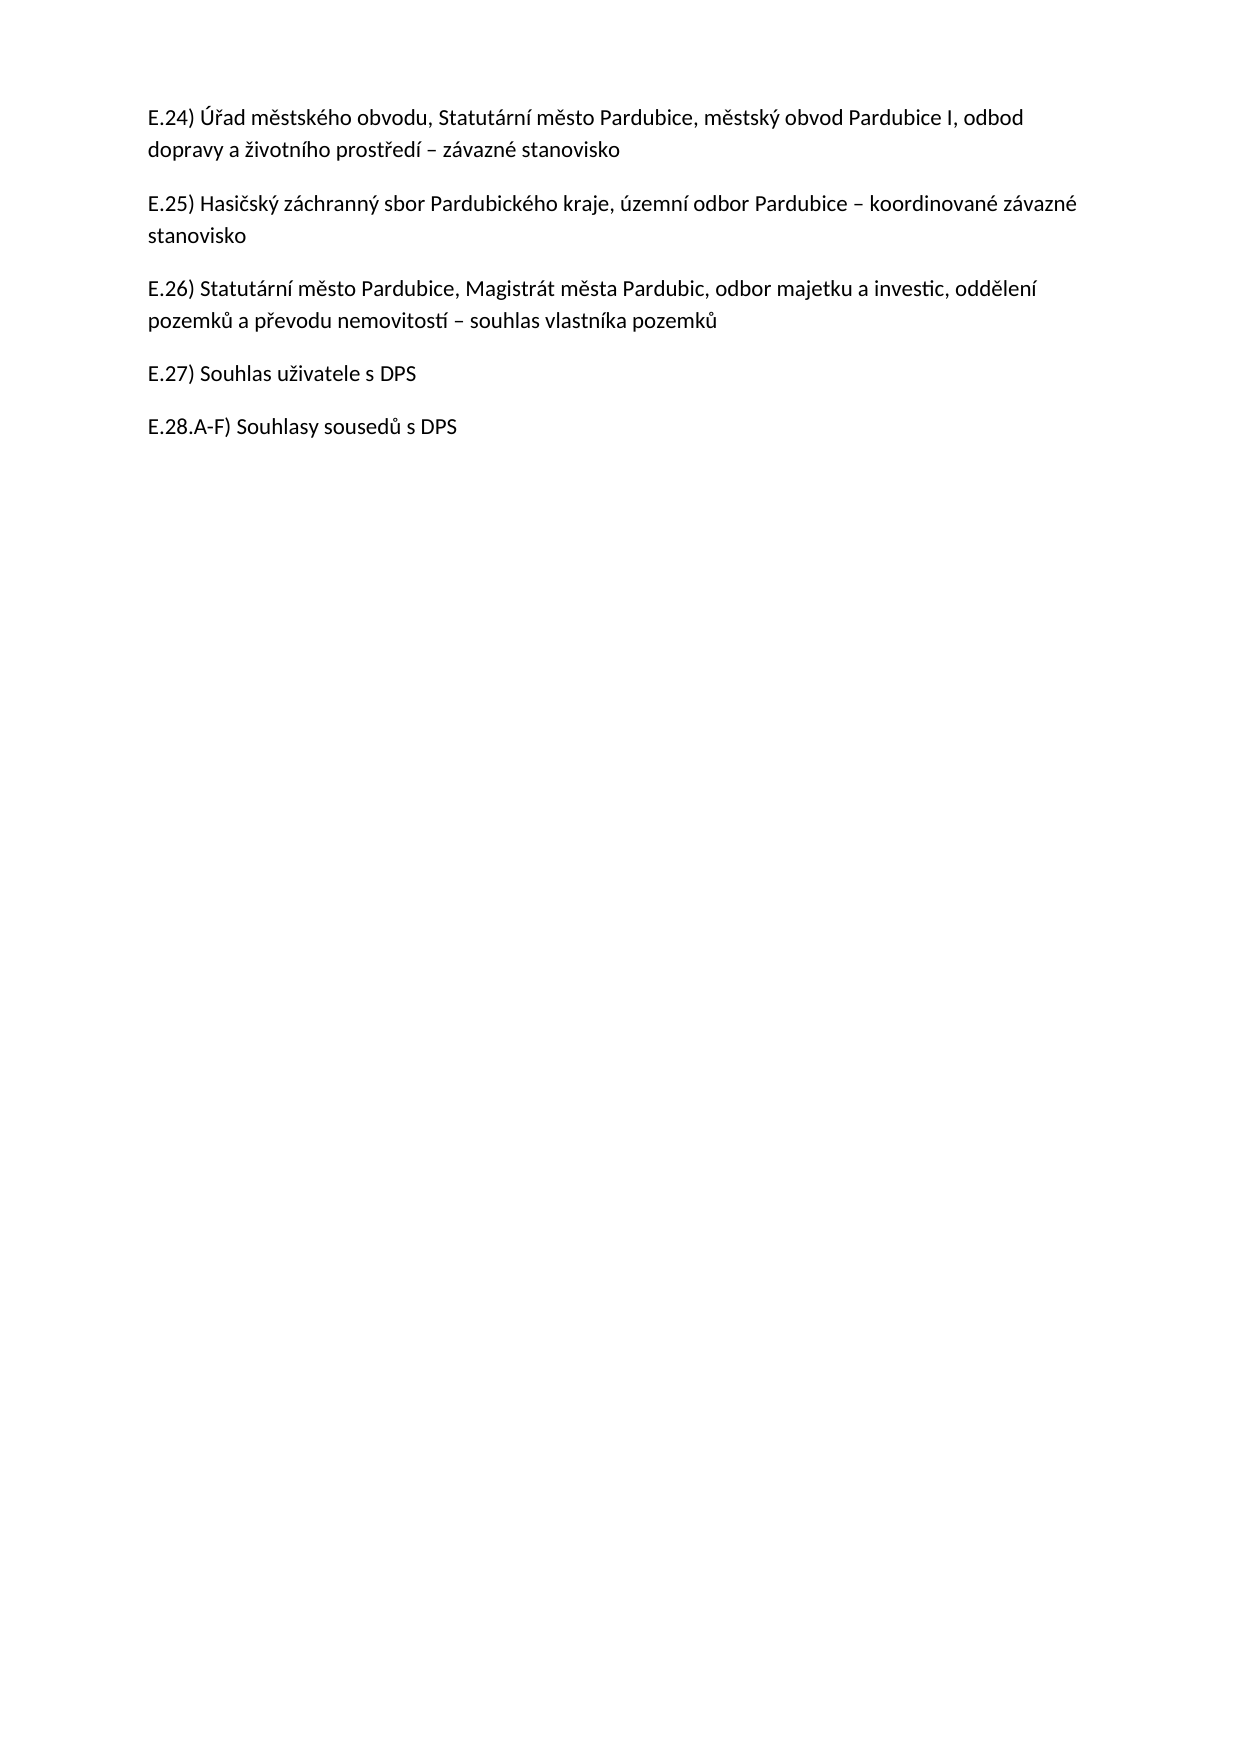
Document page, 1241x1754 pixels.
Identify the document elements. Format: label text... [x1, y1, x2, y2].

text E.25) Hasičský záchranný sbor Pardubického kraje, územní odbor Pardubice – koordinované závazné stanovisko [148, 189, 1093, 249]
text E.26) Statutární město Pardubice, Magistrát města Pardubic, odbor majetku a investic, oddělení pozemků a převodu nemovitostí – souhlas vlastníka pozemků [148, 274, 1093, 334]
text E.24) Úřad městského obvodu, Statutární město Pardubice, městský obvod Pardubice I, odbod dopravy a životního prostředí – závazné stanovisko [148, 103, 1093, 164]
text E.28.A-F) Souhlasy sousedů s DPS [148, 412, 1093, 440]
text E.27) Souhlas uživatele s DPS [148, 359, 1093, 387]
